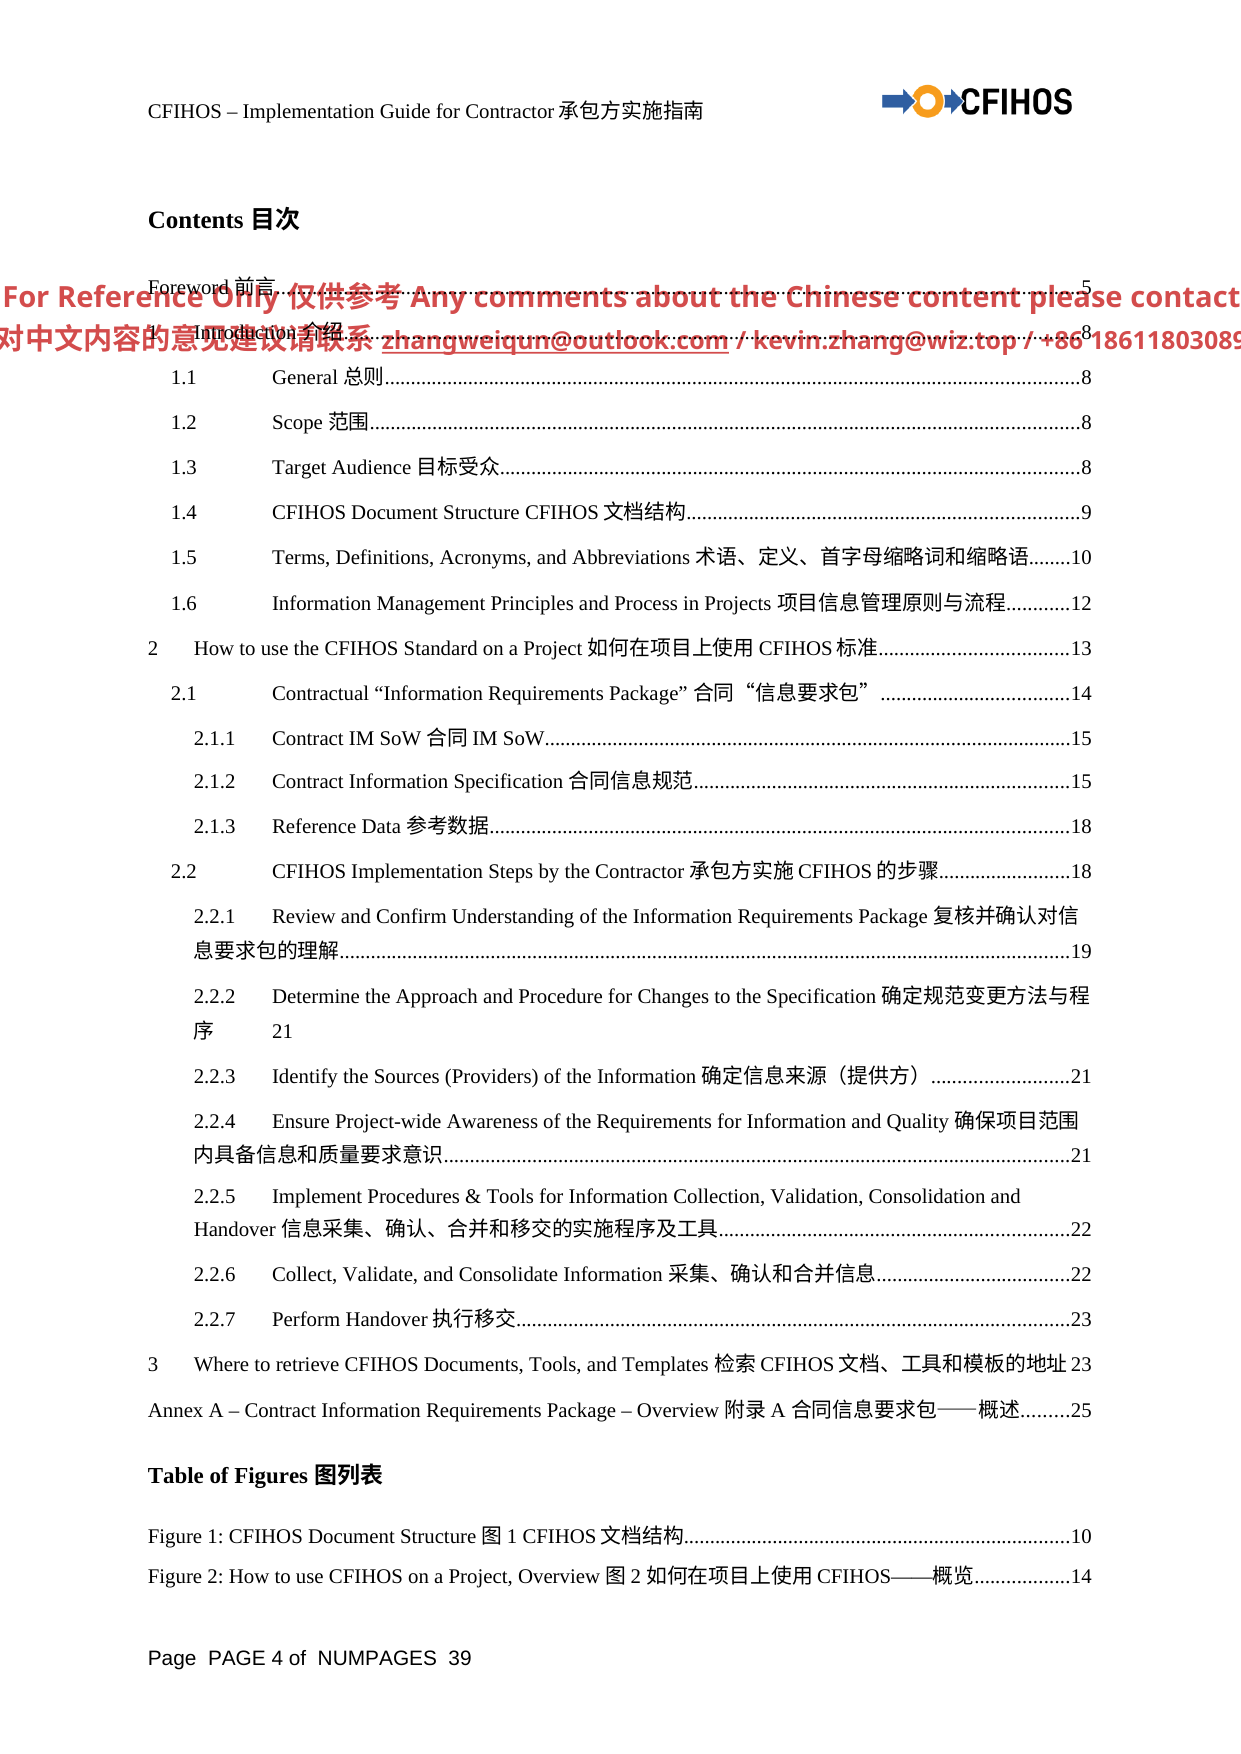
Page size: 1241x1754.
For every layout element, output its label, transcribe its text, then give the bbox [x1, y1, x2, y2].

text 1.4 CFIHOS Document Structure CFIHOS文档结构 9 [171, 496, 1092, 526]
text 2.1.2 Contract Information Specification 合同信息规范 15 [193, 766, 1092, 794]
text 1.3 Target Audience 目标受众 8 [171, 450, 1092, 481]
text 2.2 CFIHOS Implementation Steps by the Contractor 承包方实施CFIHOS的步骤 18 [171, 854, 1092, 884]
text 1.2 Scope 范围 8 [171, 405, 1092, 436]
text 2.2.6 Collect, Validate, and Consolidate Information 采集、确认和合并信息 22 [193, 1257, 1092, 1288]
text 2.2.4 Ensure Project-wide Awareness of the Requirements for Information and Quality 确保项目范围内具备信息和质量要求意识 21 [193, 1104, 1092, 1169]
text Foreword 前言 5 [148, 270, 1092, 300]
text 1.6 Information Management Principles and Process in Projects 项目信息管理原则与流程 12 [171, 586, 1092, 616]
text 2.2.7 Perform Handover 执行移交 23 [193, 1303, 1092, 1333]
text 3 Where to retrieve CFIHOS Documents, Tools, and Templates 检索CFIHOS文档、工具和模板的地址 23 [148, 1348, 1092, 1378]
text 2.1.3 Reference Data 参考数据 18 [193, 809, 1092, 839]
text 1.1 General 总则 8 [171, 360, 1092, 390]
text 2.2.3 Identify the Sources (Providers) of the Information 确定信息来源（提供方） 21 [193, 1059, 1092, 1089]
text Figure 2: How to use CFIHOS on a Project, Overview 图2 如何在项目上使用CFIHOS——概览 14 [148, 1560, 1092, 1590]
text Table of Figures 图列表 [148, 1457, 1092, 1490]
text 2.2.2 Determine the Approach and Procedure for Changes to the Specification 确定规范变更方法与程序 21 [193, 979, 1092, 1044]
text 2.1.1 Contract IM SoW 合同IM SoW 15 [193, 721, 1092, 751]
text Contents 目次 [148, 202, 1092, 236]
text 1 Introduction 介绍 8 [148, 315, 1092, 345]
text 2.2.5 Implement Procedures & Tools for Information Collection, Validation, Consolidation and Handover 信息采集、确认、合并和移交的实施程序及工具 22 [193, 1184, 1092, 1243]
picture [877, 82, 1078, 119]
text 2.2.1 Review and Confirm Understanding of the Information Requirements Package 复核并确认对信息要求包的理解 19 [193, 899, 1092, 964]
text Annex A – Contract Information Requirements Package – Overview 附录A 合同信息要求包——概述 25 [148, 1393, 1092, 1423]
text 2 How to use the CFIHOS Standard on a Project 如何在项目上使用CFIHOS标准 13 [148, 631, 1092, 661]
text 2.1 Contractual “Information Requirements Package” 合同“信息要求包” 14 [171, 676, 1092, 706]
text Figure 1: CFIHOS Document Structure 图1 CFIHOS文档结构 10 [148, 1519, 1092, 1549]
text 1.5 Terms, Definitions, Acronyms, and Abbreviations 术语、定义、首字母缩略词和缩略语 10 [171, 541, 1092, 571]
